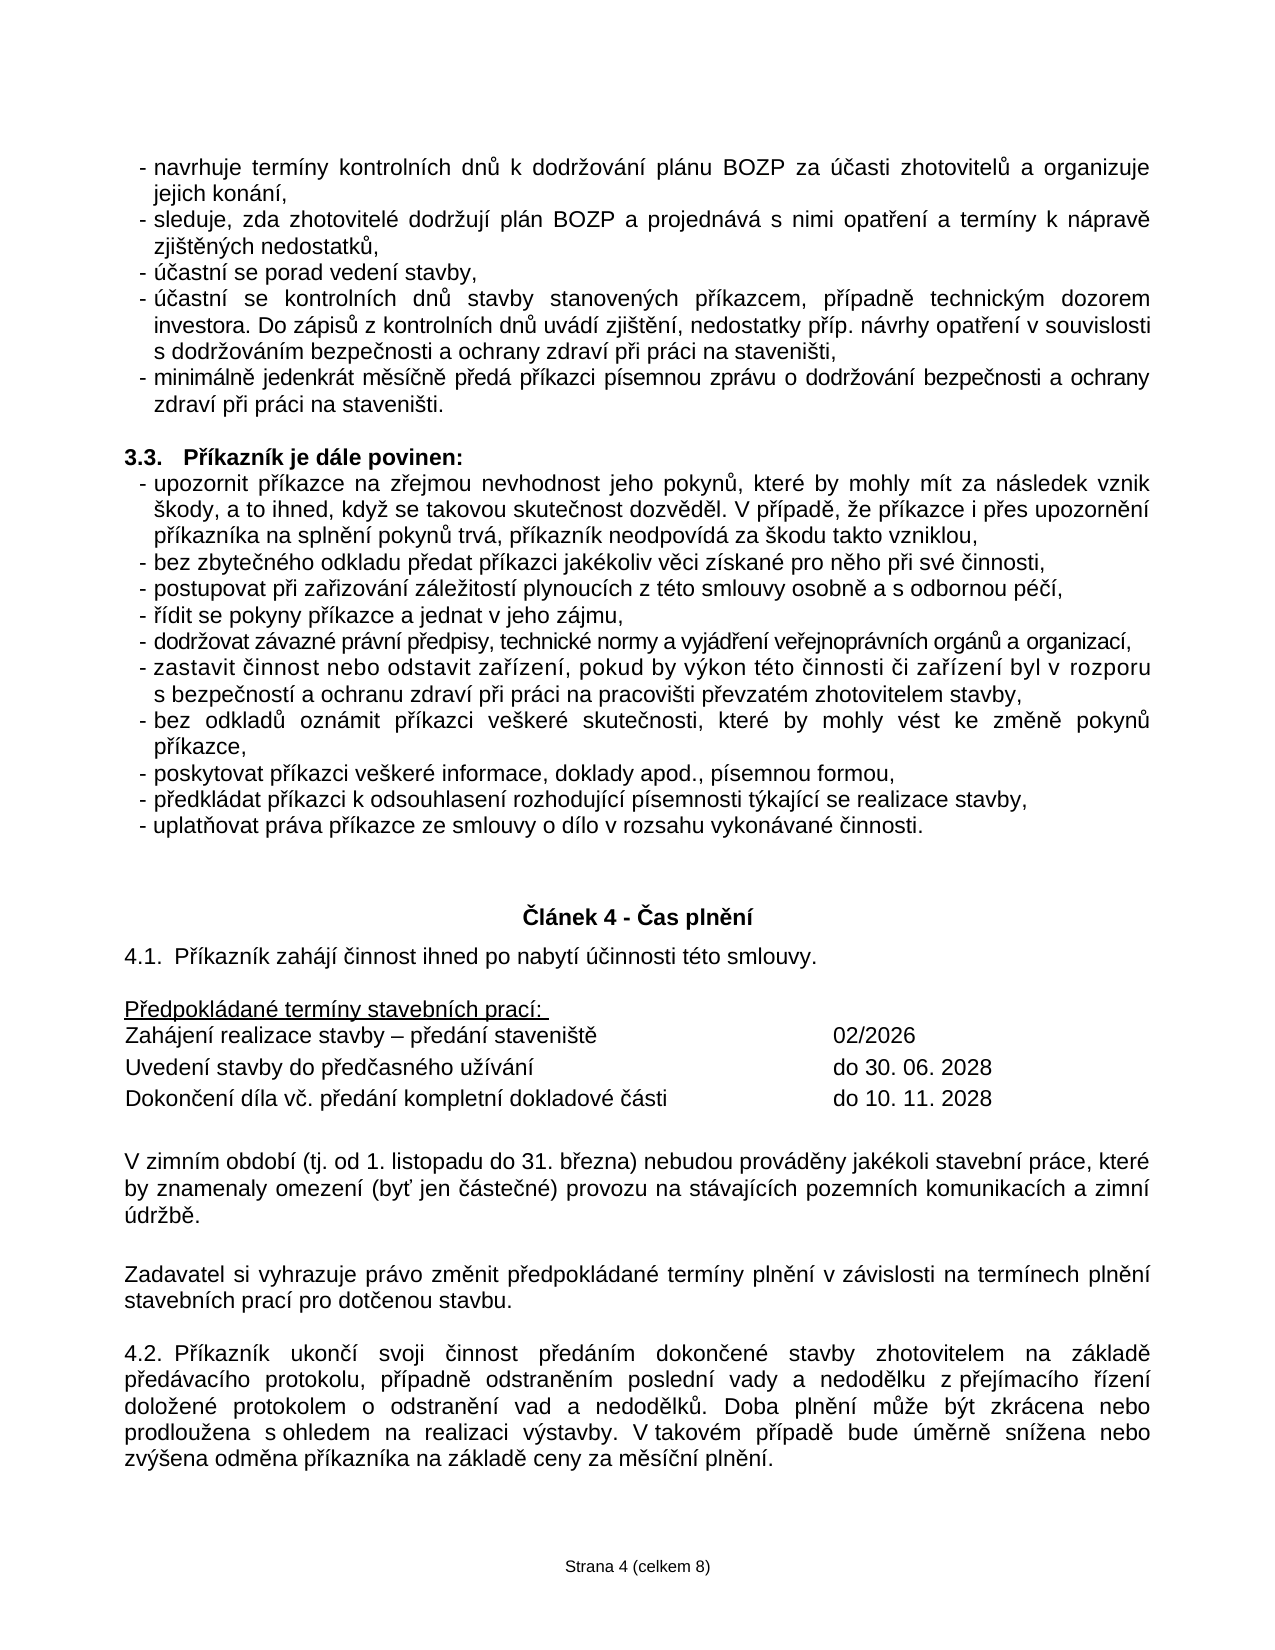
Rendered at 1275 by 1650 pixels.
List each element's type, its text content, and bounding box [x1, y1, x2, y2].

text - minimálně jedenkrát měsíčně předá příkazci písemnou zprávu o dodržování bezpečnosti a ochrany zdraví při práci na staveništi. [139, 364, 1151, 417]
text - sleduje, zda zhotovitelé dodržují plán BOZP a projednává s nimi opatření a termíny k nápravě zjištěných nedostatků, [139, 206, 1151, 259]
text - bez zbytečného odkladu předat příkazci jakékoliv věci získané pro něho při své činnosti, [139, 549, 1151, 575]
title Dokončení díla vč. předání kompletní dokladové části do 10. 11. 2028 [125, 1085, 1151, 1111]
text Článek 4 - Čas plnění [124, 904, 1151, 930]
text - účastní se porad vedení stavby, [139, 259, 1151, 285]
text 3.3. Příkazník je dále povinen: [124, 443, 1151, 470]
text - navrhuje termíny kontrolních dnů k dodržování plánu BOZP za účasti zhotovitelů a organizuje jejich konání, [139, 153, 1151, 206]
text - bez odkladů oznámit příkazci veškeré skutečnosti, které by mohly vést ke změně pokynů příkazce, [139, 707, 1151, 760]
text Zadavatel si vyhrazuje právo změnit předpokládané termíny plnění v závislosti na termínech plnění stavebních prací pro dotčenou stavbu. [124, 1261, 1151, 1314]
text - postupovat při zařizování záležitostí plynoucích z této smlouvy osobně a s odbornou péčí, [139, 575, 1151, 602]
list Příkazník ukončí svoji činnost předáním dokončené stavby zhotovitelem na základě předávacího protokolu, případně odstraněním poslední vady a nedodělku z přejímacího řízení doložené protokolem o odstranění vad a nedodělků. Doba plnění může být zkrácena nebo prodloužena s ohledem na realizaci výstavby. V takovém případě bude úměrně snížena nebo zvýšena odměna příkazníka na základě ceny za měsíční plnění. [124, 1340, 1151, 1472]
title Uvedení stavby do předčasného užívání do 30. 06. 2028 [125, 1053, 1151, 1080]
text - účastní se kontrolních dnů stavby stanovených příkazcem, případně technickým dozorem investora. Do zápisů z kontrolních dnů uvádí zjištění, nedostatky příp. návrhy opatření v souvislosti s dodržováním bezpečnosti a ochrany zdraví při práci na staveništi, [139, 285, 1151, 364]
text - upozornit příkazce na zřejmou nevhodnost jeho pokynů, které by mohly mít za následek vznik škody, a to ihned, když se takovou skutečnost dozvěděl. V případě, že příkazce i přes upozornění příkazníka na splnění pokynů trvá, příkazník neodpovídá za škodu takto vzniklou, [139, 470, 1151, 549]
text - zastavit činnost nebo odstavit zařízení, pokud by výkon této činnosti či zařízení byl v rozporu s bezpečností a ochranu zdraví při práci na pracovišti převzatém zhotovitelem stavby, [139, 654, 1151, 707]
text - uplatňovat práva příkazce ze smlouvy o dílo v rozsahu vykonávané činnosti. [139, 812, 1151, 839]
title Zahájení realizace stavby – předání staveniště 02/2026 [125, 1022, 1151, 1048]
list Příkazník zahájí činnost ihned po nabytí účinnosti této smlouvy. [124, 943, 1151, 969]
text Předpokládané termíny stavebních prací: [124, 996, 1151, 1022]
text V zimním období (tj. od 1. listopadu do 31. března) nebudou prováděny jakékoli stavební práce, které by znamenaly omezení (byť jen částečné) provozu na stávajících pozemních komunikacích a zimní údržbě. [124, 1148, 1151, 1229]
text - předkládat příkazci k odsouhlasení rozhodující písemnosti týkající se realizace stavby, [139, 786, 1151, 812]
text - řídit se pokyny příkazce a jednat v jeho zájmu, [139, 602, 1151, 628]
text - dodržovat závazné právní předpisy, technické normy a vyjádření veřejnoprávních orgánů a organizací, [139, 628, 1151, 654]
text - poskytovat příkazci veškeré informace, doklady apod., písemnou formou, [139, 760, 1151, 786]
